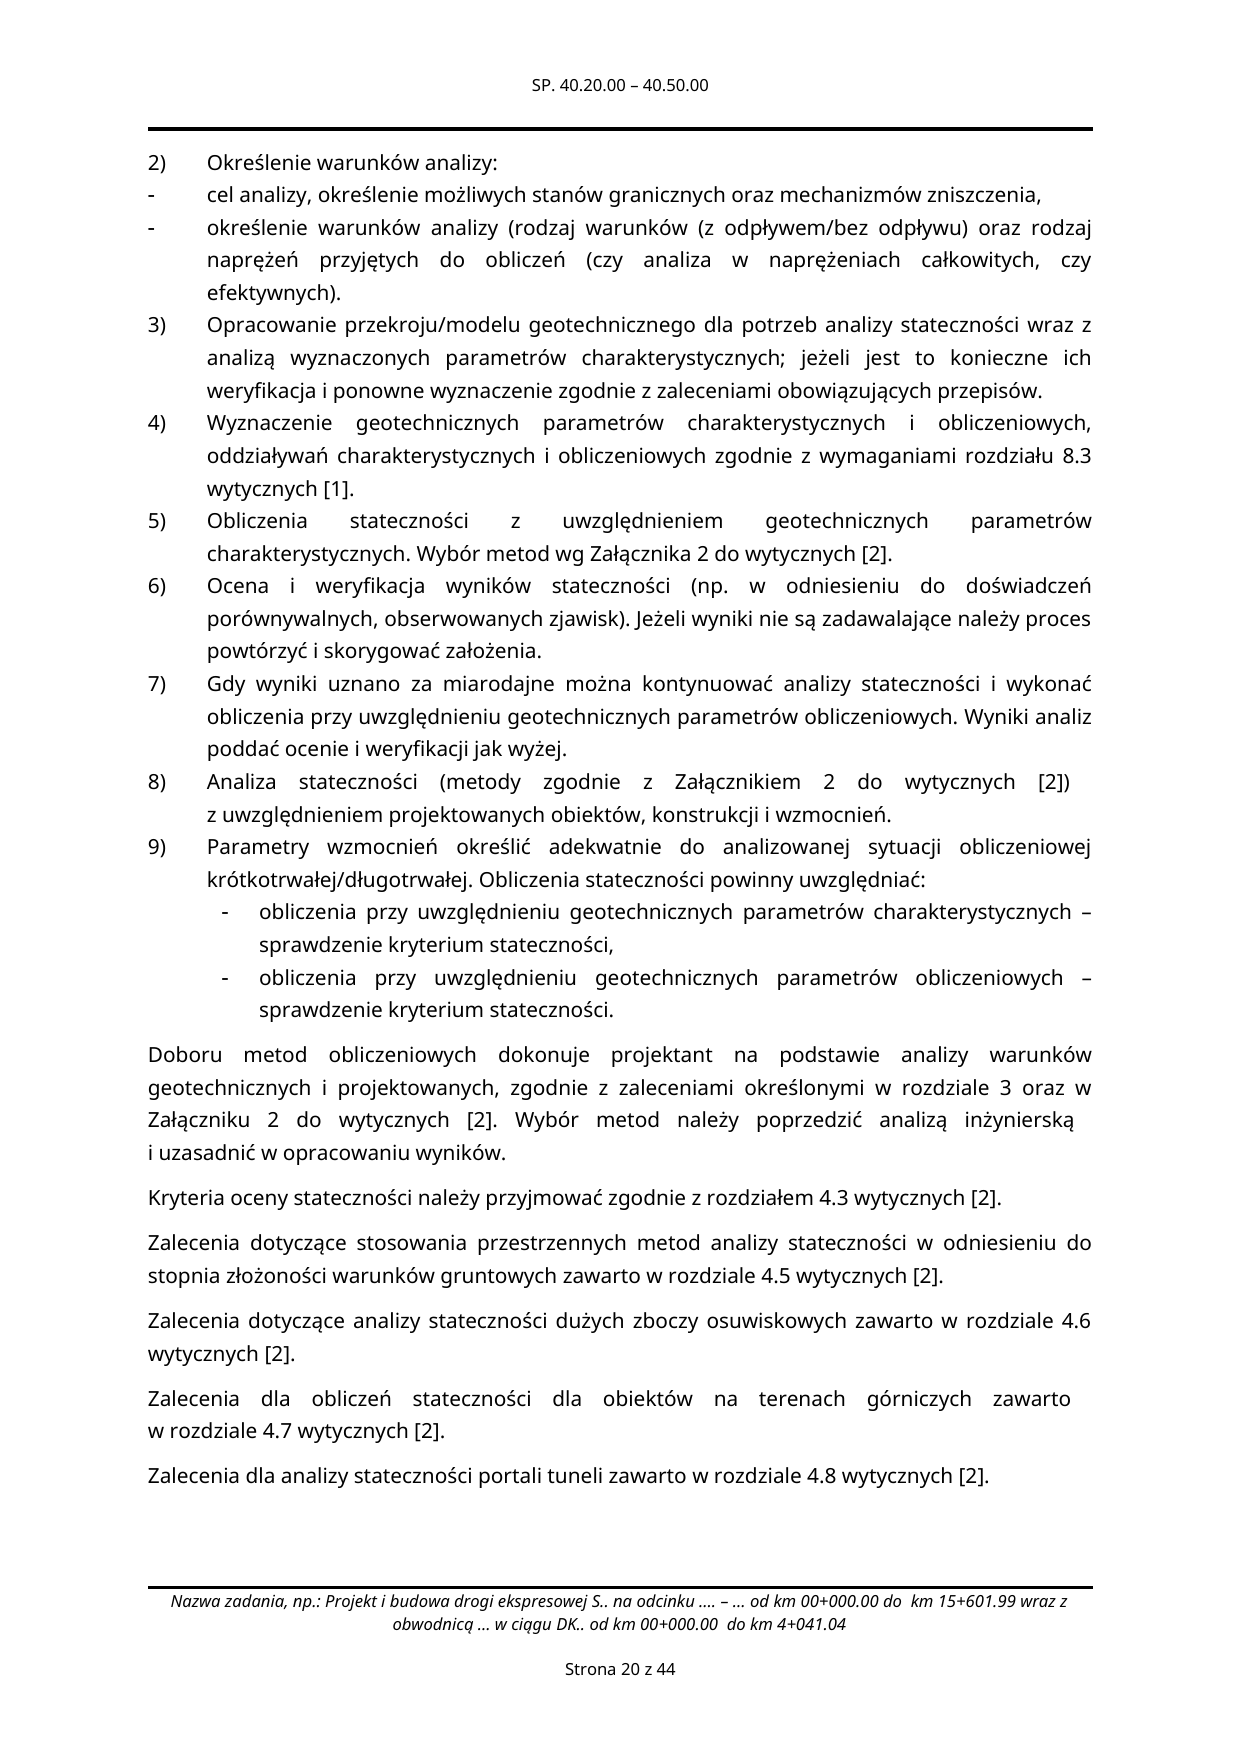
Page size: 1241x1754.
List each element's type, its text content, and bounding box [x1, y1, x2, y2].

list określenie warunków analizy (rodzaj warunków (z odpływem/bez odpływu) oraz rodzaj naprężeń przyjętych do obliczeń (czy analiza w naprężeniach całkowitych, czy efektywnych). [148, 213, 1093, 306]
list obliczenia przy uwzględnieniu geotechnicznych parametrów obliczeniowych – sprawdzenie kryterium stateczności. [221, 963, 1093, 1024]
text Zalecenia dotyczące stosowania przestrzennych metod analizy stateczności w odniesieniu do stopnia złożoności warunków gruntowych zawarto w rozdziale 4.5 wytycznych [2]. [148, 1228, 1093, 1289]
list Ocena i weryfikacja wyników stateczności (np. w odniesieniu do doświadczeń porównywalnych, obserwowanych zjawisk). Jeżeli wyniki nie są zadawalające należy proces powtórzyć i skorygować założenia. [148, 571, 1093, 665]
text Doboru metod obliczeniowych dokonuje projektant na podstawie analizy warunków geotechnicznych i projektowanych, zgodnie z zaleceniami określonymi w rozdziale 3 oraz w Załączniku 2 do wytycznych [2]. Wybór metod należy poprzedzić analizą inżynierską i uzasadnić w opracowaniu wyników. [148, 1040, 1093, 1167]
list Określenie warunków analizy: [148, 148, 1093, 176]
text Zalecenia dla obliczeń stateczności dla obiektów na terenach górniczych zawarto w rozdziale 4.7 wytycznych [2]. [148, 1384, 1093, 1445]
text Kryteria oceny stateczności należy przyjmować zgodnie z rozdziałem 4.3 wytycznych [2]. [148, 1183, 1093, 1212]
list Opracowanie przekroju/modelu geotechnicznego dla potrzeb analizy stateczności wraz z analizą wyznaczonych parametrów charakterystycznych; jeżeli jest to konieczne ich weryfikacja i ponowne wyznaczenie zgodnie z zaleceniami obowiązujących przepisów. [148, 311, 1093, 404]
text Zalecenia dotyczące analizy stateczności dużych zboczy osuwiskowych zawarto w rozdziale 4.6 wytycznych [2]. [148, 1306, 1093, 1367]
list Gdy wyniki uznano za miarodajne można kontynuować analizy stateczności i wykonać obliczenia przy uwzględnieniu geotechnicznych parametrów obliczeniowych. Wyniki analiz poddać ocenie i weryfikacji jak wyżej. [148, 669, 1093, 763]
list Analiza stateczności (metody zgodnie z Załącznikiem 2 do wytycznych [2]) z uwzględnieniem projektowanych obiektów, konstrukcji i wzmocnień. [148, 767, 1093, 828]
list Wyznaczenie geotechnicznych parametrów charakterystycznych i obliczeniowych, oddziaływań charakterystycznych i obliczeniowych zgodnie z wymaganiami rozdziału 8.3 wytycznych [1]. [148, 408, 1093, 502]
list obliczenia przy uwzględnieniu geotechnicznych parametrów charakterystycznych – sprawdzenie kryterium stateczności, [221, 897, 1093, 958]
text Zalecenia dla analizy stateczności portali tuneli zawarto w rozdziale 4.8 wytycznych [2]. [148, 1462, 1093, 1490]
list Parametry wzmocnień określić adekwatnie do analizowanej sytuacji obliczeniowej krótkotrwałej/długotrwałej. Obliczenia stateczności powinny uwzględniać: [148, 832, 1093, 893]
list Obliczenia stateczności z uwzględnieniem geotechnicznych parametrów charakterystycznych. Wybór metod wg Załącznika 2 do wytycznych [2]. [148, 506, 1093, 567]
list cel analizy, określenie możliwych stanów granicznych oraz mechanizmów zniszczenia, [148, 180, 1093, 209]
